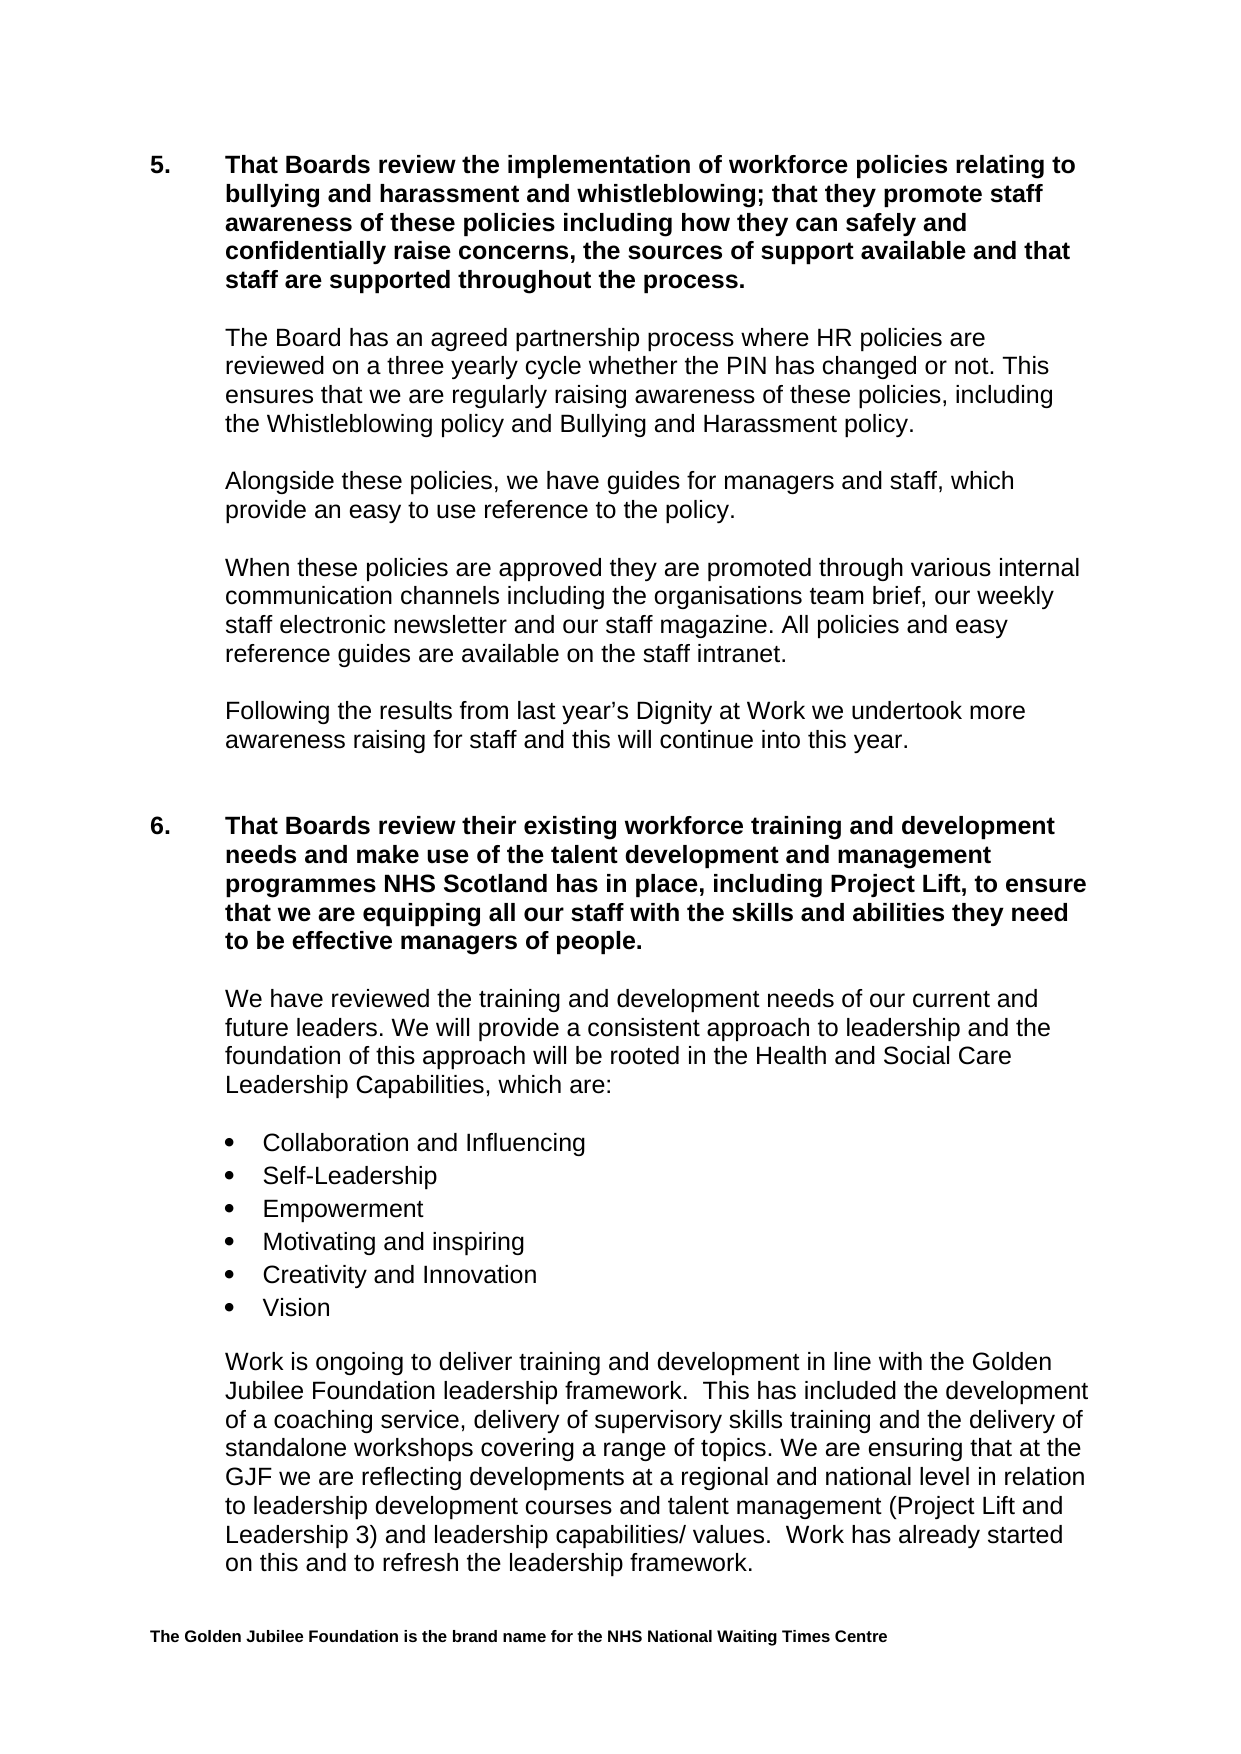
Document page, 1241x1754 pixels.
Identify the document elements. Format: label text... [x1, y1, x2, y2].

text 5. That Boards review the implementation of workforce policies relating to bullying and harassment and whistleblowing; that they promote staff awareness of these policies including how they can safely and confidentially raise concerns, the sources of support available and that staff are supported throughout the process. [150, 150, 1090, 294]
list Self-Leadership [225, 1161, 1090, 1189]
text Alongside these policies, we have guides for managers and staff, which provide an easy to use reference to the policy. [225, 466, 1090, 524]
text When these policies are approved they are promoted through various internal communication channels including the organisations team brief, our weekly staff electronic newsletter and our staff magazine. All policies and easy reference guides are available on the staff intranet. [225, 552, 1090, 667]
list Motivating and inspiring [225, 1227, 1090, 1256]
list Vision [225, 1293, 1090, 1322]
text We have reviewed the training and development needs of our current and future leaders. We will provide a consistent approach to leadership and the foundation of this approach will be rooted in the Health and Social Care Leadership Capabilities, which are: [225, 984, 1090, 1099]
text Work is ongoing to deliver training and development in line with the Golden Jubilee Foundation leadership framework. This has included the development of a coaching service, delivery of supervisory skills training and the delivery of standalone workshops covering a range of topics. We are ensuring that at the GJF we are reflecting developments at a regional and national level in relation to leadership development courses and talent management (Project Lift and Leadership 3) and leadership capabilities/ values. Work has already started on this and to refresh the leadership framework. [225, 1347, 1090, 1577]
text 6. That Boards review their existing workforce training and development needs and make use of the talent development and management programmes NHS Scotland has in place, including Project Lift, to ensure that we are equipping all our staff with the skills and abilities they need to be effective managers of people. [150, 811, 1090, 955]
list Creativity and Innovation [225, 1260, 1090, 1289]
text The Board has an agreed partnership process where HR policies are reviewed on a three yearly cycle whether the PIN has changed or not. This ensures that we are regularly raising awareness of these policies, including the Whistleblowing policy and Bullying and Harassment policy. [225, 322, 1090, 437]
text Following the results from last year’s Dignity at Work we undertook more awareness raising for staff and this will continue into this year. [225, 696, 1090, 754]
list Empowerment [225, 1194, 1090, 1223]
list Collaboration and Influencing [225, 1127, 1090, 1156]
